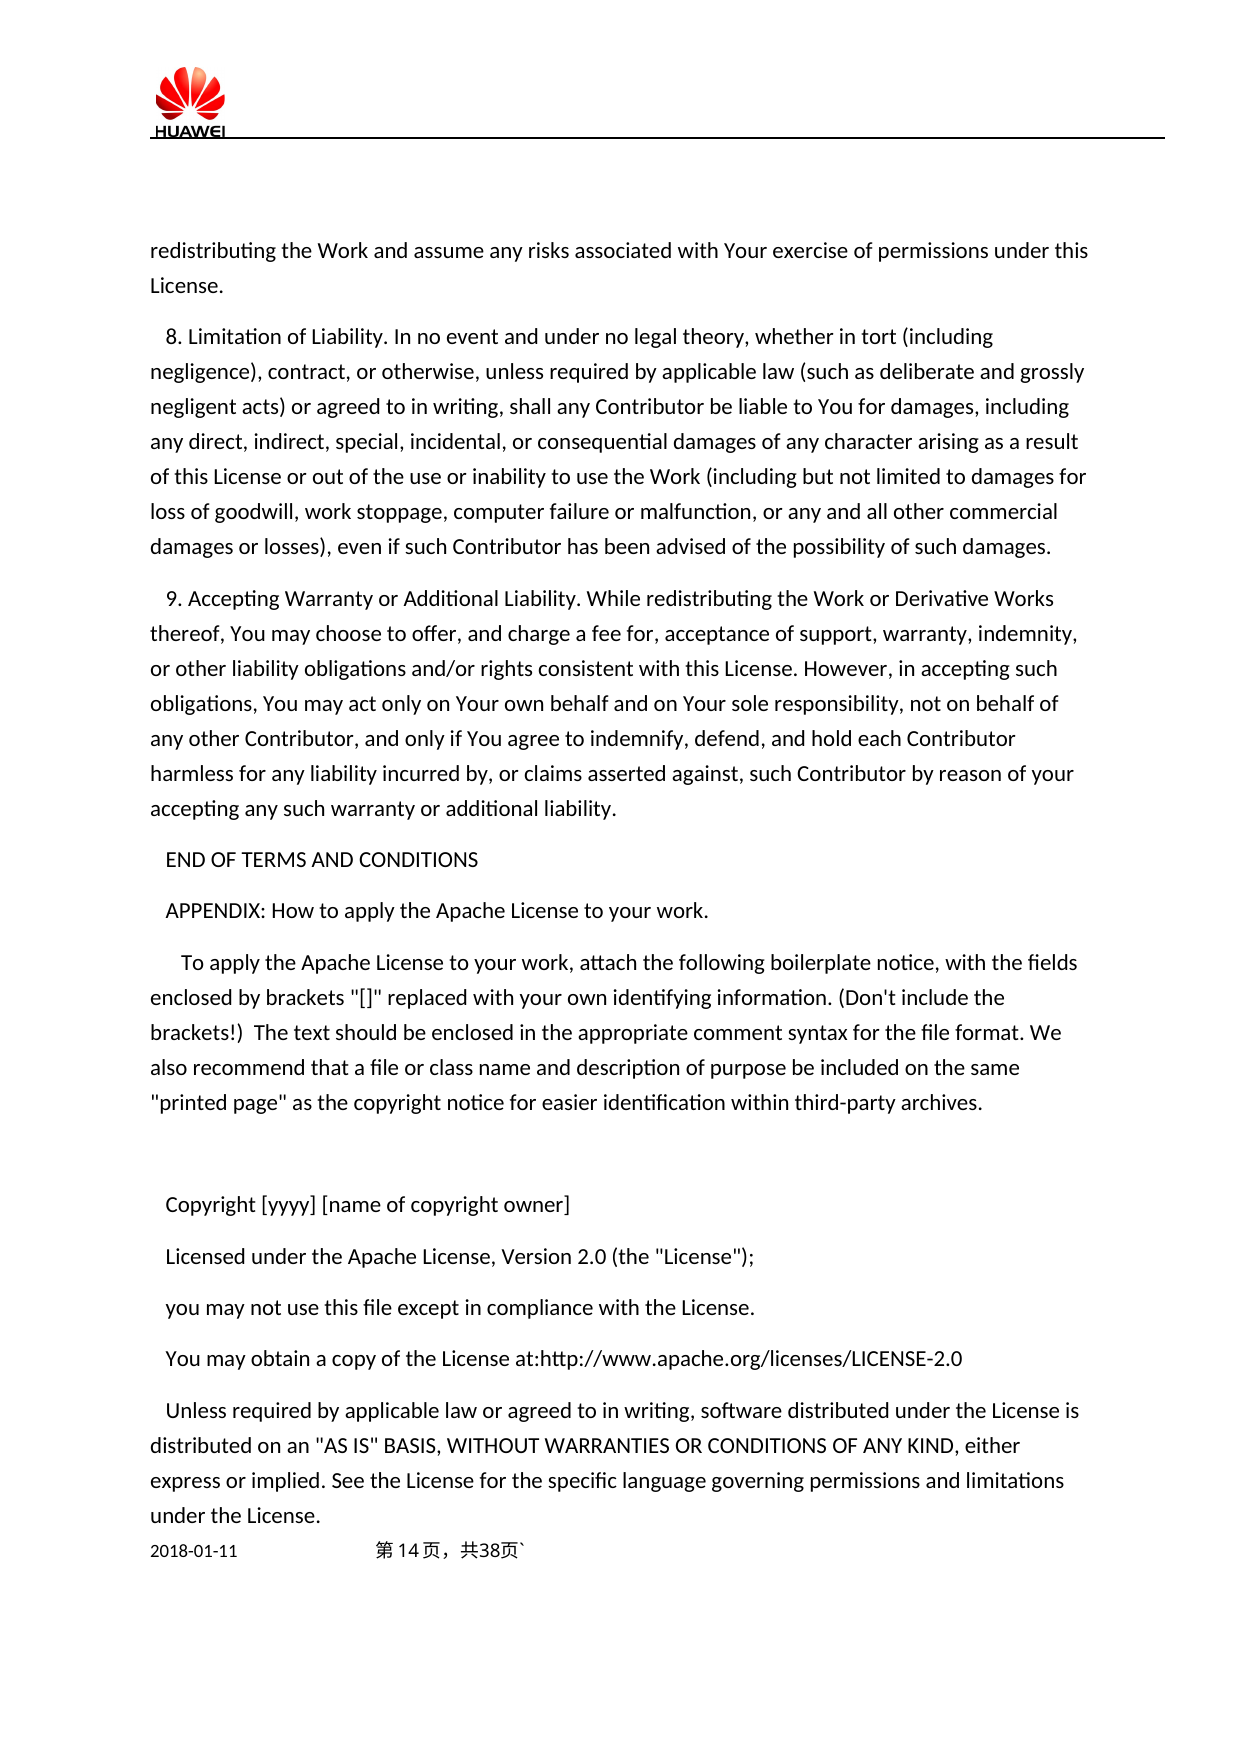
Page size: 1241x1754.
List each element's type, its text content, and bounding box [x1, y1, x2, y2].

text 9. Accepting Warranty or Additional Liability. While redistributing the Work or Derivative Works thereof, You may choose to offer, and charge a fee for, acceptance of support, warranty, indemnity, or other liability obligations and/or rights consistent with this License. However, in accepting such obligations, You may act only on Your own behalf and on Your sole responsibility, not on behalf of any other Contributor, and only if You agree to indemnify, defend, and hold each Contributor harmless for any liability incurred by, or claims asserted against, such Contributor by reason of your accepting any such warranty or additional liability. [150, 582, 1090, 824]
text To apply the Apache License to your work, attach the following boilerplate notice, with the fields enclosed by brackets "[]" replaced with your own identifying information. (Don't include the brackets!) The text should be enclosed in the appropriate comment syntax for the file format. We also recommend that a file or class name and description of purpose be included on the same "printed page" as the copyright notice for easier identification within third-party archives. [150, 946, 1090, 1118]
picture [156, 67, 225, 137]
text APPENDIX: How to apply the Apache License to your work. [150, 894, 1090, 927]
text You may obtain a copy of the License at:http://www.apache.org/licenses/LICENSE-2.0 [150, 1342, 1090, 1375]
text END OF TERMS AND CONDITIONS [150, 843, 1090, 875]
text 8. Limitation of Liability. In no event and under no legal theory, whether in tort (including negligence), contract, or otherwise, unless required by applicable law (such as deliberate and grossly negligent acts) or agreed to in writing, shall any Contributor be liable to You for damages, including any direct, indirect, special, incidental, or consequential damages of any character arising as a result of this License or out of the use or inability to use the Work (including but not limited to damages for loss of goodwill, work stoppage, computer failure or malfunction, or any and all other commercial damages or losses), even if such Contributor has been advised of the possibility of such damages. [150, 320, 1090, 563]
text you may not use this file except in compliance with the License. [150, 1291, 1090, 1323]
text Copyright [yyyy] [name of copyright owner] [150, 1188, 1090, 1221]
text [150, 234, 1090, 301]
text Licensed under the Apache License, Version 2.0 (the "License"); [150, 1240, 1090, 1272]
text Unless required by applicable law or agreed to in writing, software distributed under the License is distributed on an "AS IS" BASIS, WITHOUT WARRANTIES OR CONDITIONS OF ANY KIND, either express or implied. See the License for the specific language governing permissions and limitations under the License. [150, 1394, 1090, 1531]
